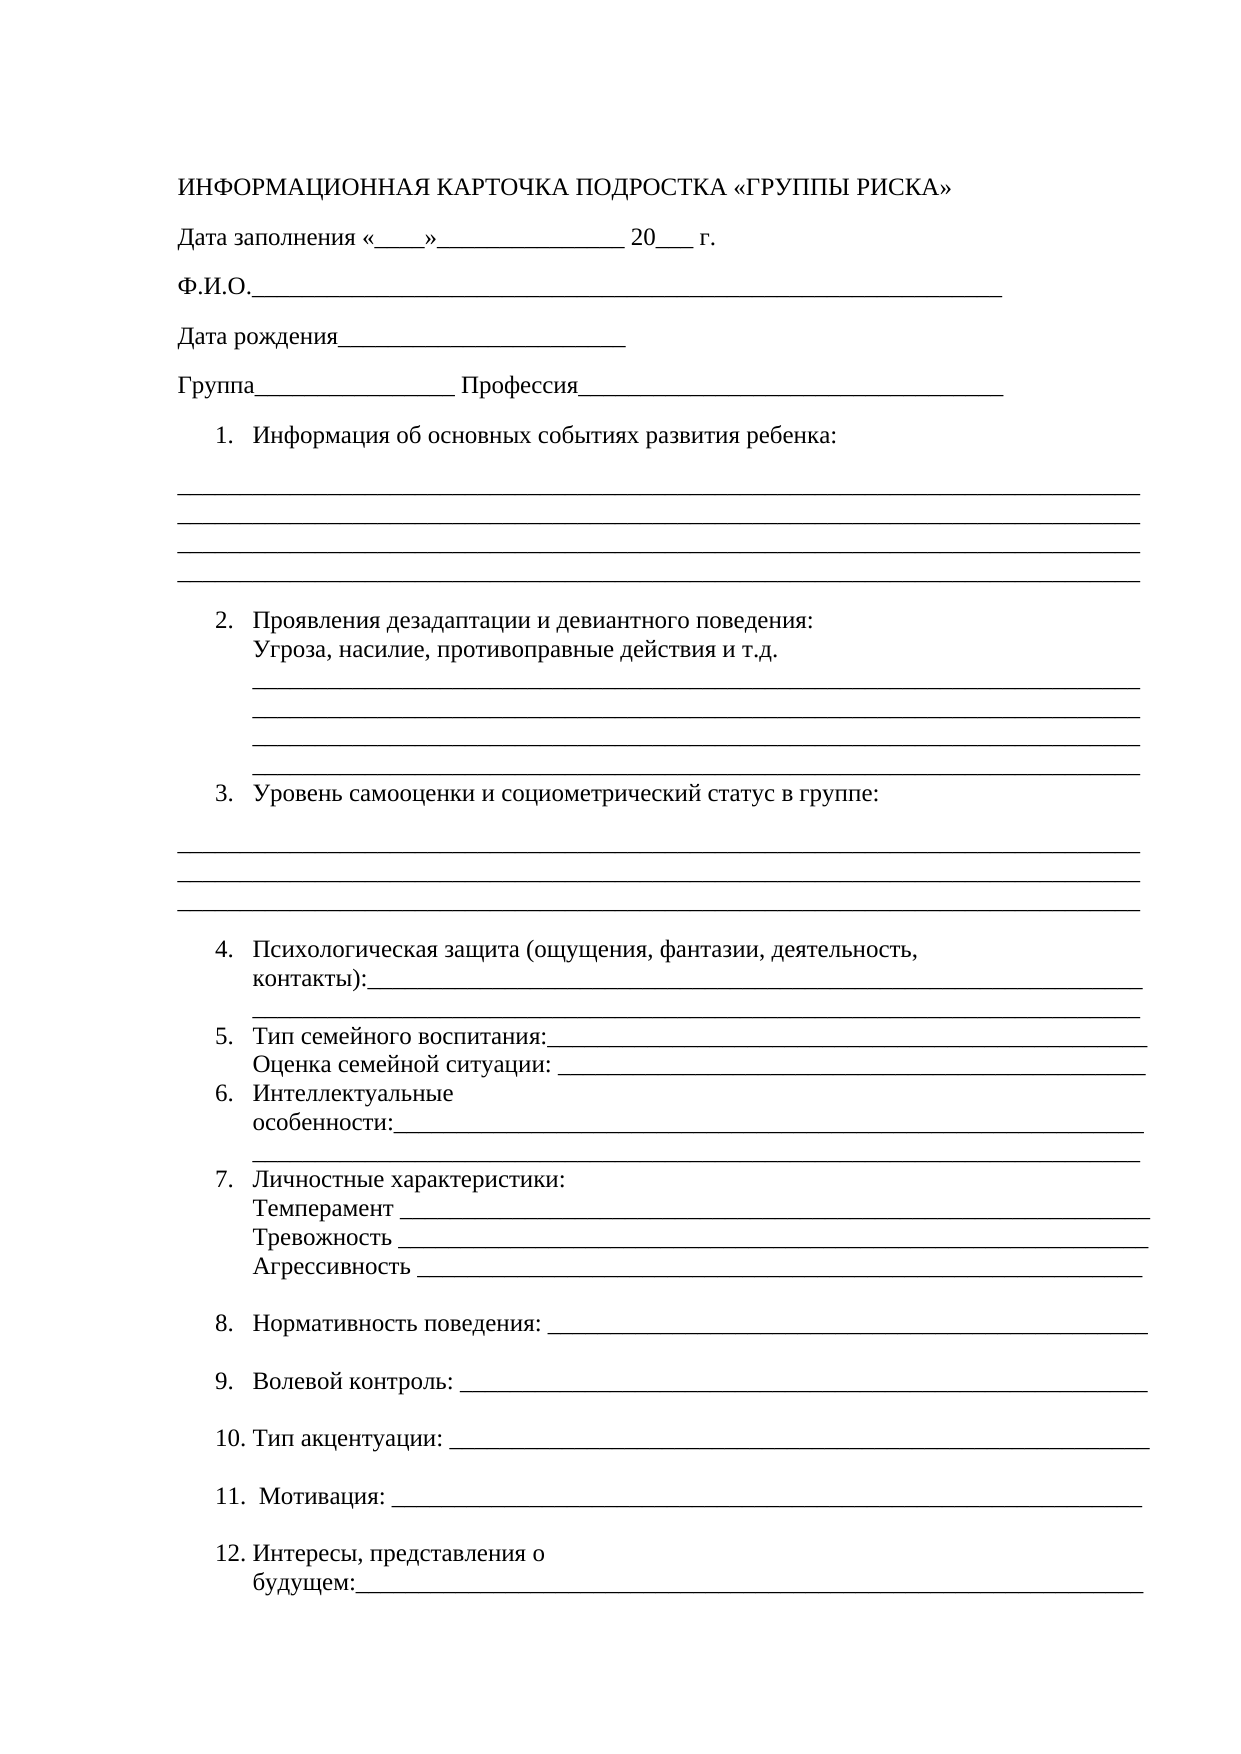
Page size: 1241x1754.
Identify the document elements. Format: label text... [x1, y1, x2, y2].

list Психологическая защита (ощущения, фантазии, деятельность, контакты):_____________________________________________________________________________________________________________________________________ [215, 934, 1152, 1021]
list Интересы, представления о будущем:_______________________________________________________________ [215, 1538, 1152, 1596]
list Тип семейного воспитания:________________________________________________ [215, 1021, 1152, 1049]
list Информация об основных событиях развития ребенка: [215, 420, 1152, 449]
list Проявления дезадаптации и девиантного поведения: [215, 605, 1152, 634]
list Интеллектуальные особенности:___________________________________________________________________________________________________________________________________ [215, 1078, 1152, 1164]
list Агрессивность __________________________________________________________ [252, 1251, 1152, 1279]
list Тревожность ____________________________________________________________ [252, 1222, 1152, 1251]
list Уровень самооценки и социометрический статус в группе: [215, 778, 1152, 807]
text ____________________________________________________________________________________________________________________________________________________________________________________________________________________________________________________________________________________________________________________ [177, 469, 1152, 584]
list Личностные характеристики: [215, 1164, 1152, 1193]
list Угроза, насилие, противоправные действия и т.д. ____________________________________________________________________________________________________________________________________________________________________________________________________________________________________________________________________________________________ [252, 634, 1152, 778]
list Оценка семейной ситуации: _______________________________________________ [252, 1049, 1152, 1078]
list Тип акцентуации: ________________________________________________________ [215, 1423, 1152, 1452]
text _______________________________________________________________________________________________________________________________________________________________________________________________________________________________________ [177, 827, 1152, 914]
list Мотивация: ____________________________________________________________ [215, 1481, 1152, 1509]
text Группа________________ Профессия__________________________________ [177, 370, 1152, 399]
text Дата заполнения «____»_______________ 20___ г. [177, 222, 1152, 250]
list Волевой контроль: _______________________________________________________ [215, 1366, 1152, 1394]
text Дата рождения_______________________ [177, 321, 1152, 349]
list Нормативность поведения: ________________________________________________ [215, 1308, 1152, 1337]
list Темперамент ____________________________________________________________ [252, 1193, 1152, 1222]
text Ф.И.О.____________________________________________________________ [177, 271, 1152, 300]
text ИНФОРМАЦИОННАЯ КАРТОЧКА ПОДРОСТКА «ГРУППЫ РИСКА» [177, 172, 1152, 201]
